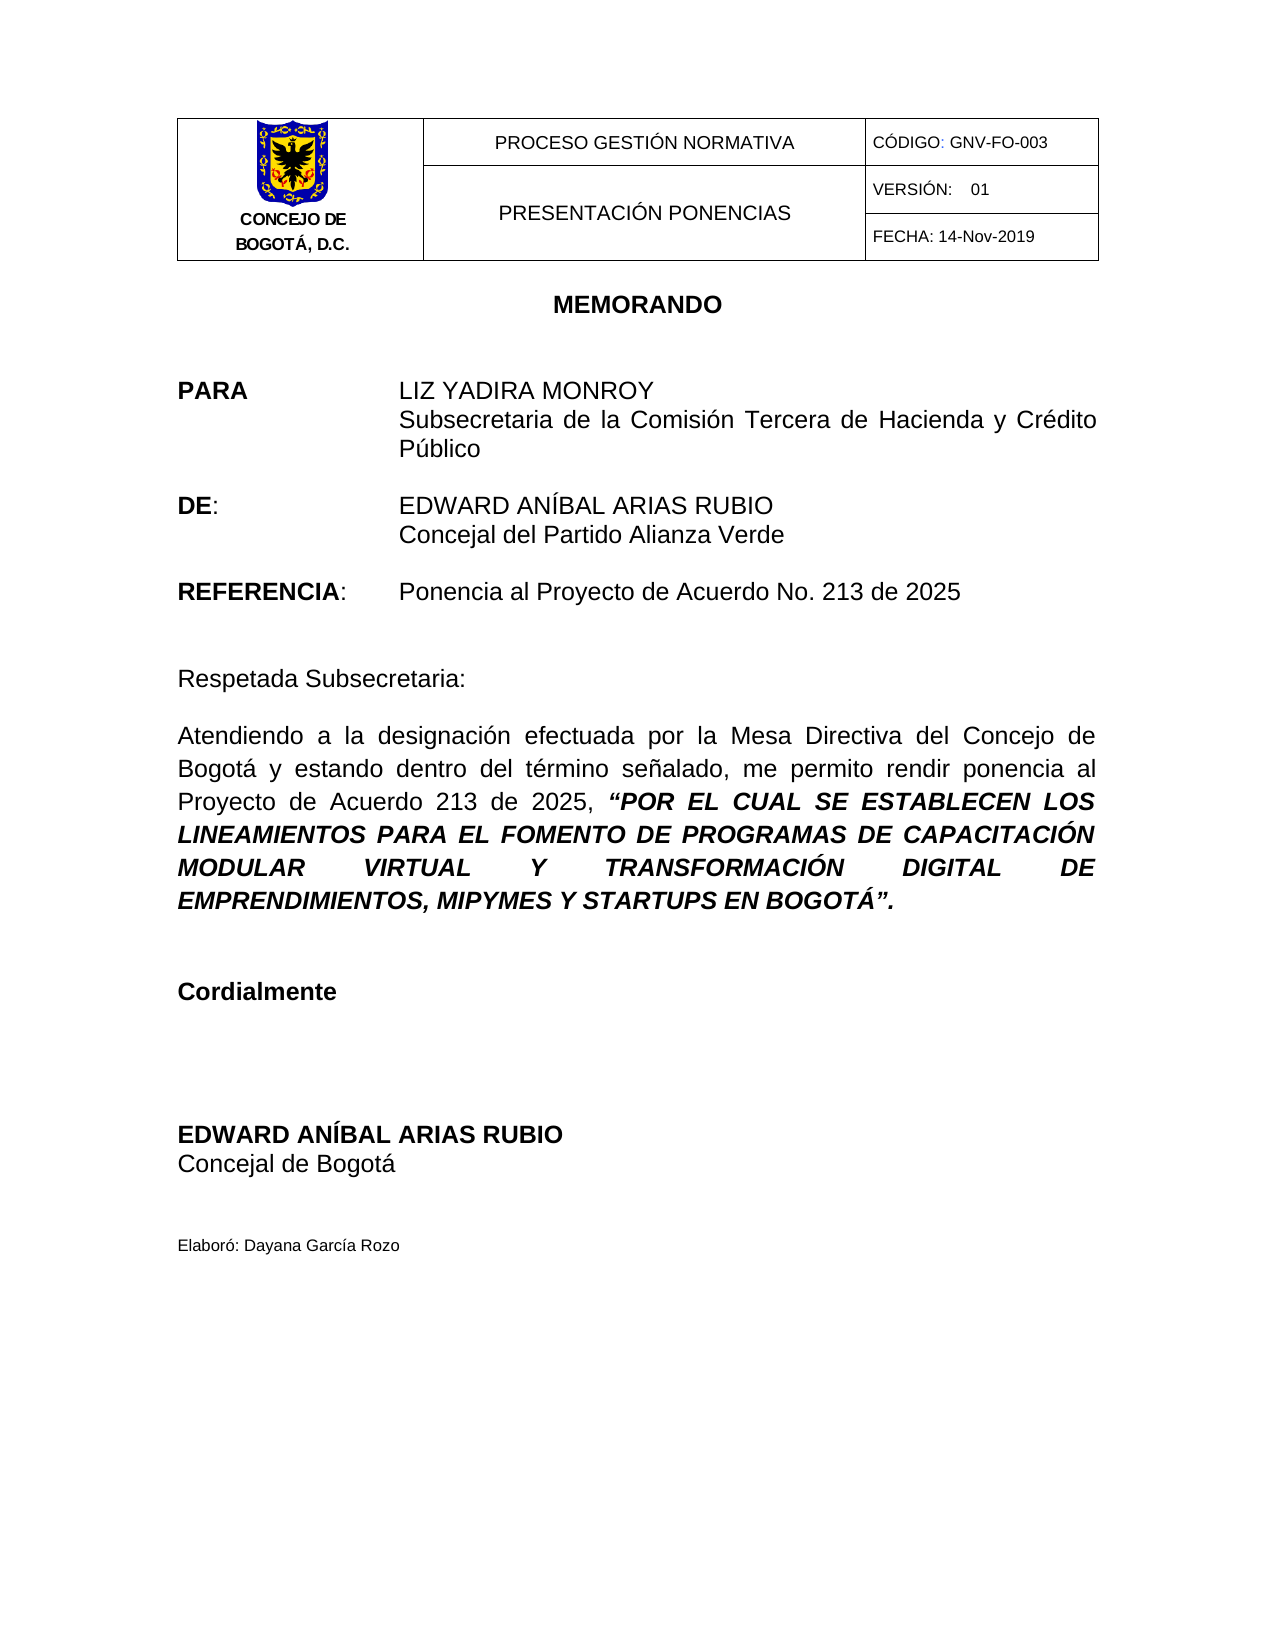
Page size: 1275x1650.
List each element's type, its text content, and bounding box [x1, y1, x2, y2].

text Subsecretaria de la Comisión Tercera de Hacienda y Crédito Público [399, 405, 1098, 462]
text PARA LIZ YADIRA MONROY [177, 376, 1098, 405]
text REFERENCIA: Ponencia al Proyecto de Acuerdo No. 213 de 2025 [177, 577, 1098, 606]
text Atendiendo a la designación efectuada por la Mesa Directiva del Concejo de Bogotá y estando dentro del término señalado, me permito rendir ponencia al Proyecto de Acuerdo 213 de 2025, “POR EL CUAL SE ESTABLECEN LOS LINEAMIENTOS PARA EL FOMENTO DE PROGRAMAS DE CAPACITACIÓN MODULAR VIRTUAL Y TRANSFORMACIÓN DIGITAL DE EMPRENDIMIENTOS, MIPYMES Y STARTUPS EN BOGOTÁ”. [177, 721, 1098, 915]
text Respetada Subsecretaria: [177, 663, 1098, 692]
text Concejal del Partido Alianza Verde [177, 520, 1098, 548]
text EDWARD ANÍBAL ARIAS RUBIO [177, 1120, 1098, 1149]
text Cordialmente [177, 977, 1098, 1005]
text DE: EDWARD ANÍBAL ARIAS RUBIO [177, 491, 1098, 520]
text Concejal de Bogotá [177, 1149, 1098, 1178]
text Elaboró: Dayana García Rozo [177, 1235, 1098, 1254]
text MEMORANDO [177, 290, 1098, 318]
